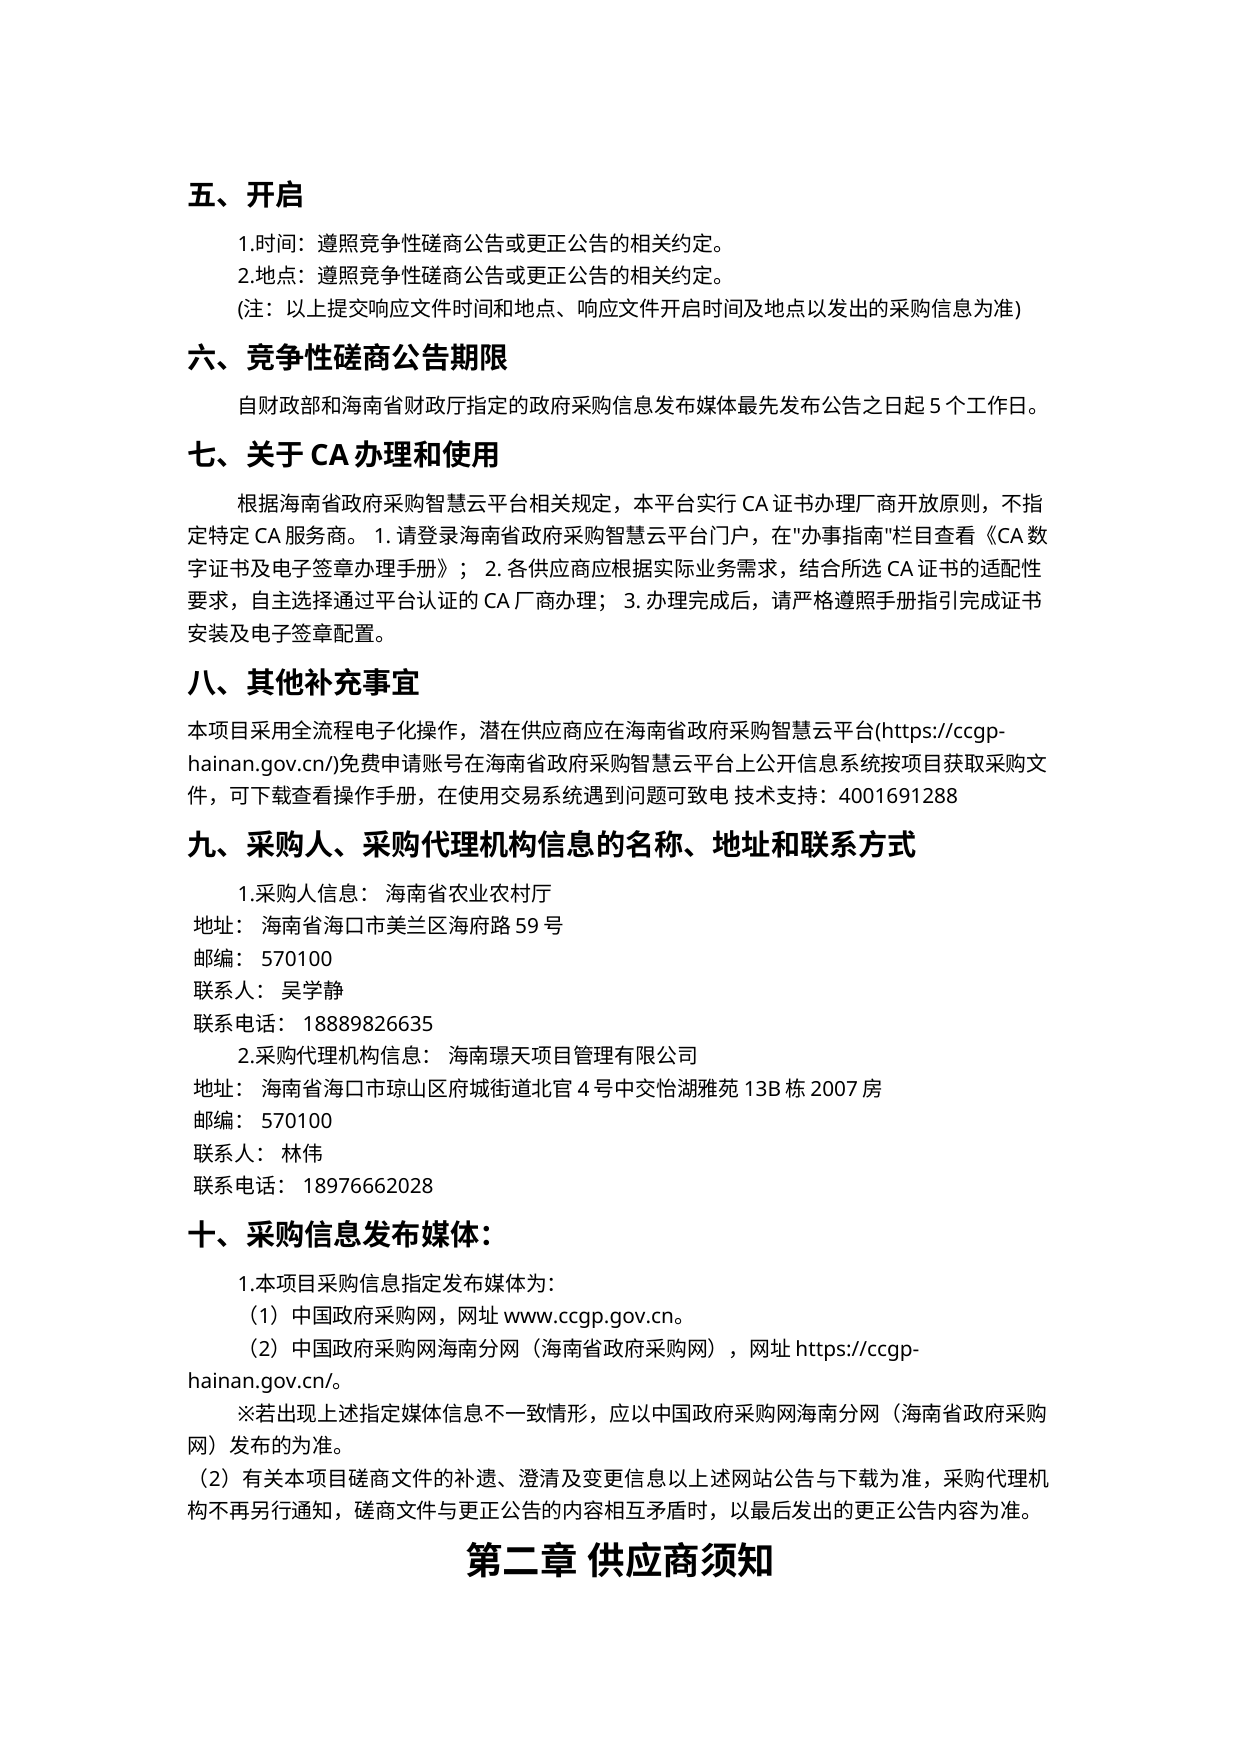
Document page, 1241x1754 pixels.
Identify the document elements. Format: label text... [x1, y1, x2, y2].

text 地址： 海南省海口市美兰区海府路59号 [187, 909, 1053, 942]
text 邮编： 570100 [187, 1104, 1053, 1137]
text （2）中国政府采购网海南分网（海南省政府采购网），网址https://ccgp-hainan.gov.cn/。 [187, 1332, 1053, 1397]
text 十、采购信息发布媒体： [187, 1202, 1053, 1267]
text ※若出现上述指定媒体信息不一致情形，应以中国政府采购网海南分网（海南省政府采购网）发布的为准。 [187, 1397, 1053, 1462]
text 第二章 供应商须知 [187, 1527, 1053, 1592]
text 邮编： 570100 [187, 942, 1053, 974]
text 七、关于CA办理和使用 [187, 422, 1053, 487]
text 2.地点：遵照竞争性磋商公告或更正公告的相关约定。 [187, 259, 1053, 292]
text （1）中国政府采购网，网址www.ccgp.gov.cn。 [187, 1299, 1053, 1332]
text 根据海南省政府采购智慧云平台相关规定，本平台实行CA证书办理厂商开放原则，不指定特定CA服务商。 1. 请登录海南省政府采购智慧云平台门户，在"办事指南"栏目查看《CA数字证书及电子签章办理手册》； 2. 各供应商应根据实际业务需求，结合所选CA证书的适配性要求，自主选择通过平台认证的CA厂商办理； 3. 办理完成后，请严格遵照手册指引完成证书安装及电子签章配置。 [187, 487, 1053, 649]
text 本项目采用全流程电子化操作，潜在供应商应在海南省政府采购智慧云平台(https://ccgp-hainan.gov.cn/)免费申请账号在海南省政府采购智慧云平台上公开信息系统按项目获取采购文件，可下载查看操作手册，在使用交易系统遇到问题可致电 技术支持：4001691288 [187, 714, 1053, 812]
text 联系人： 林伟 [187, 1137, 1053, 1169]
text 九、采购人、采购代理机构信息的名称、地址和联系方式 [187, 812, 1053, 877]
text 2.采购代理机构信息： 海南璟天项目管理有限公司 [187, 1039, 1053, 1072]
text 1.本项目采购信息指定发布媒体为： [187, 1267, 1053, 1299]
text (注：以上提交响应文件时间和地点、响应文件开启时间及地点以发出的采购信息为准) [187, 292, 1053, 324]
text 1.时间：遵照竞争性磋商公告或更正公告的相关约定。 [187, 227, 1053, 259]
text 八、其他补充事宜 [187, 649, 1053, 714]
text 六、竞争性磋商公告期限 [187, 324, 1053, 389]
text 联系人： 吴学静 [187, 974, 1053, 1007]
text 自财政部和海南省财政厅指定的政府采购信息发布媒体最先发布公告之日起5个工作日。 [187, 389, 1053, 422]
text （2）有关本项目磋商文件的补遗、澄清及变更信息以上述网站公告与下载为准，采购代理机构不再另行通知，磋商文件与更正公告的内容相互矛盾时，以最后发出的更正公告内容为准。 [187, 1462, 1053, 1527]
text 联系电话： 18976662028 [187, 1169, 1053, 1202]
text 地址： 海南省海口市琼山区府城街道北官4号中交怡湖雅苑13B栋2007房 [187, 1072, 1053, 1104]
text 五、开启 [187, 162, 1053, 227]
text 联系电话： 18889826635 [187, 1007, 1053, 1039]
text 1.采购人信息： 海南省农业农村厅 [187, 877, 1053, 909]
